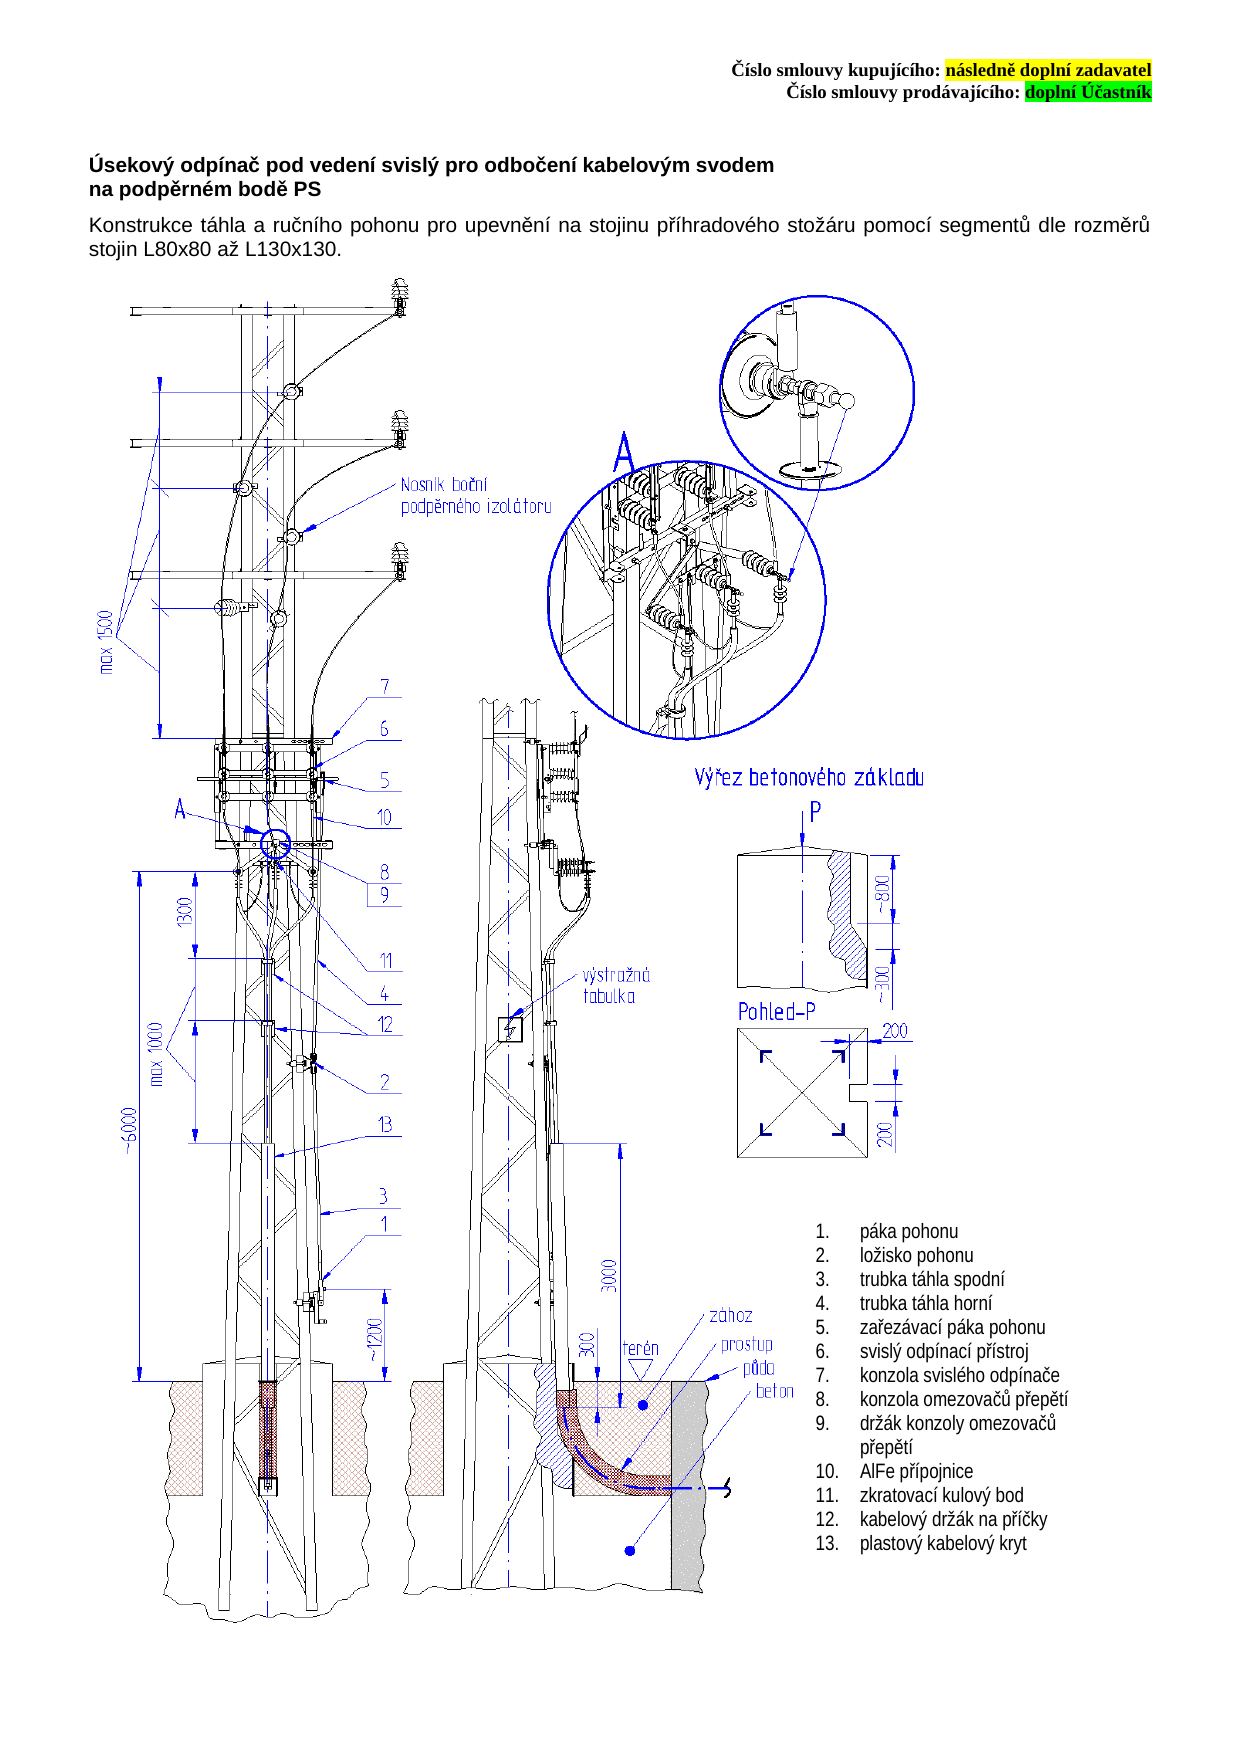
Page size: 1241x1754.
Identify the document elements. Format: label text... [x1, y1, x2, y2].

text Úsekový odpínač pod vedení svislý pro odbočení kabelovým svodem na podpěrném bodě PS [89, 153, 1152, 201]
text Konstrukce táhla a ručního pohonu pro upevnění na stojinu příhradového stožáru pomocí segmentů dle rozměrů stojin L80x80 až L130x130. [89, 213, 1152, 261]
picture [88, 274, 929, 1628]
